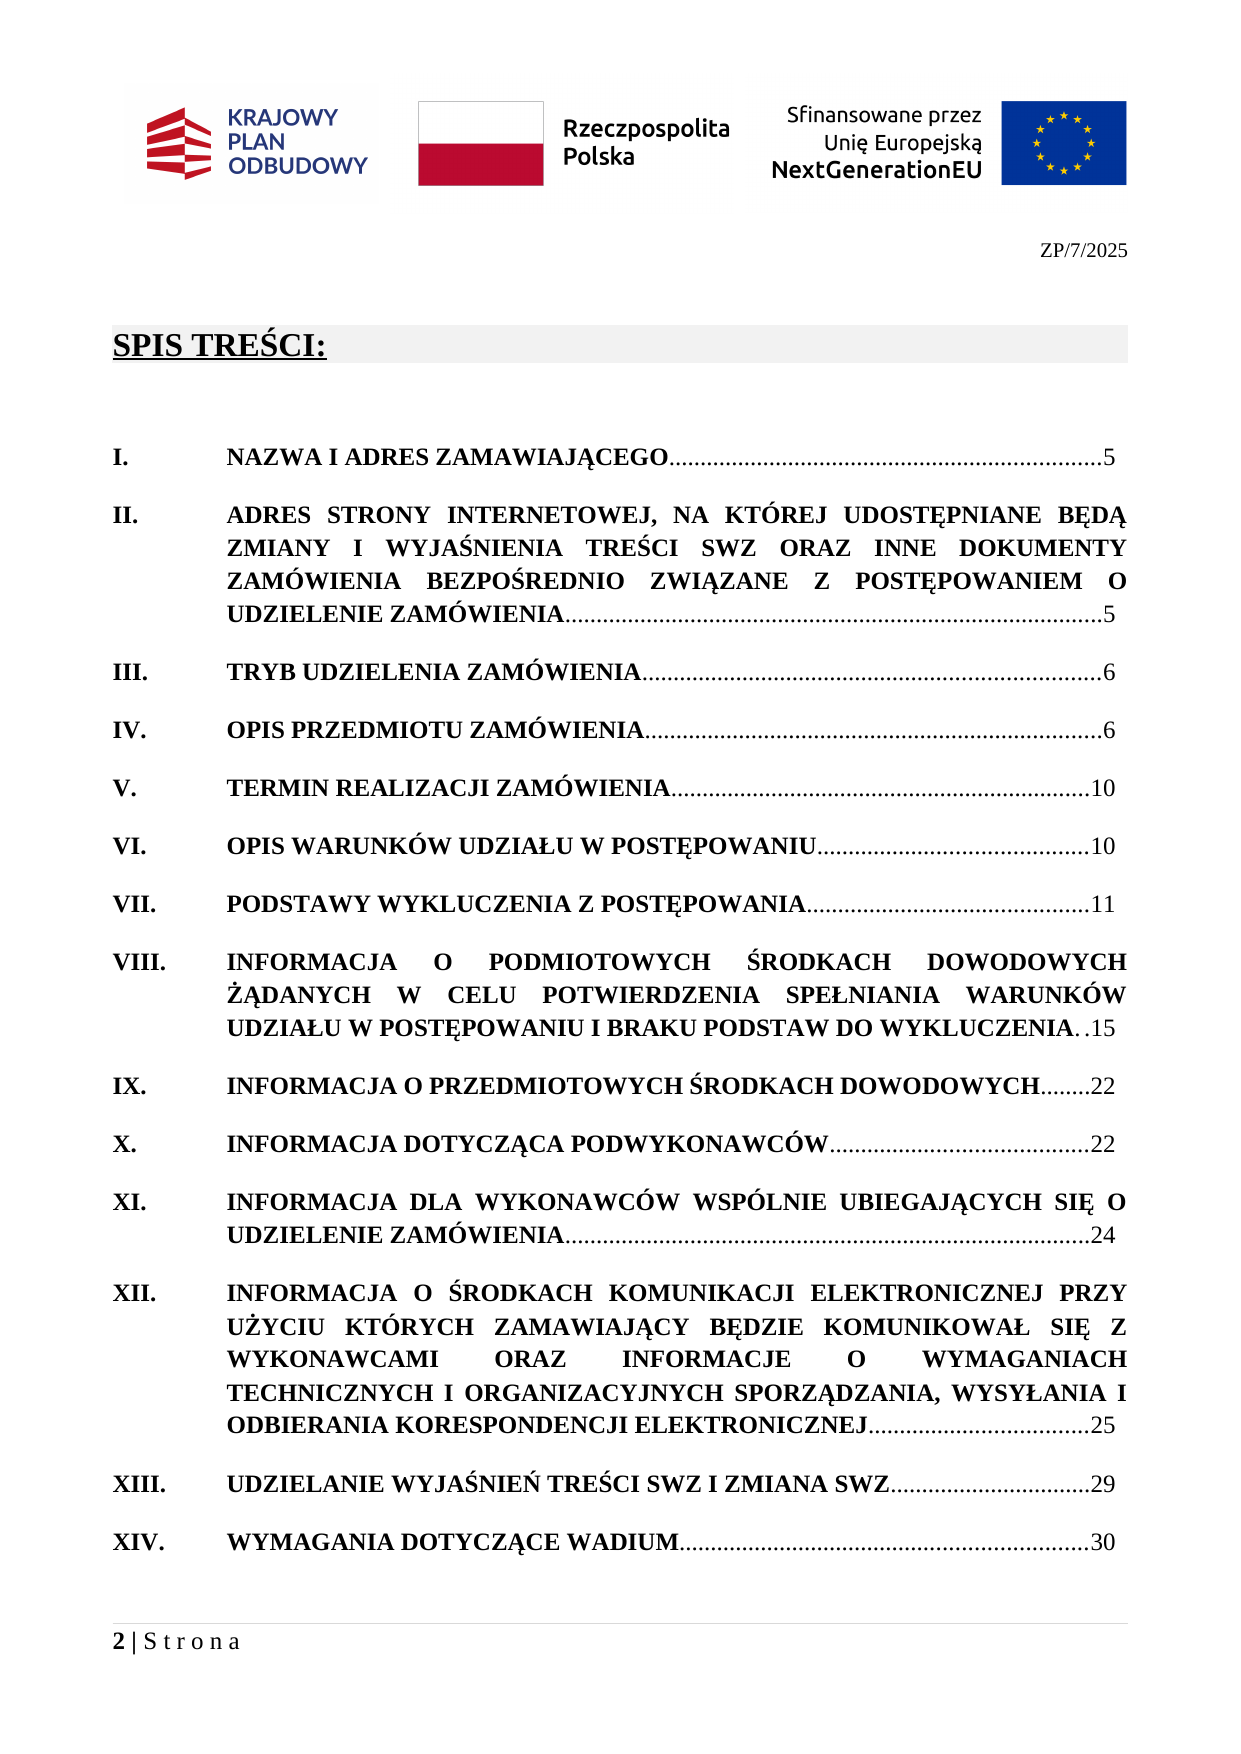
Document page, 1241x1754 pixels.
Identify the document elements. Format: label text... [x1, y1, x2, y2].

text SPIS TREŚCI: [112, 325, 1128, 363]
